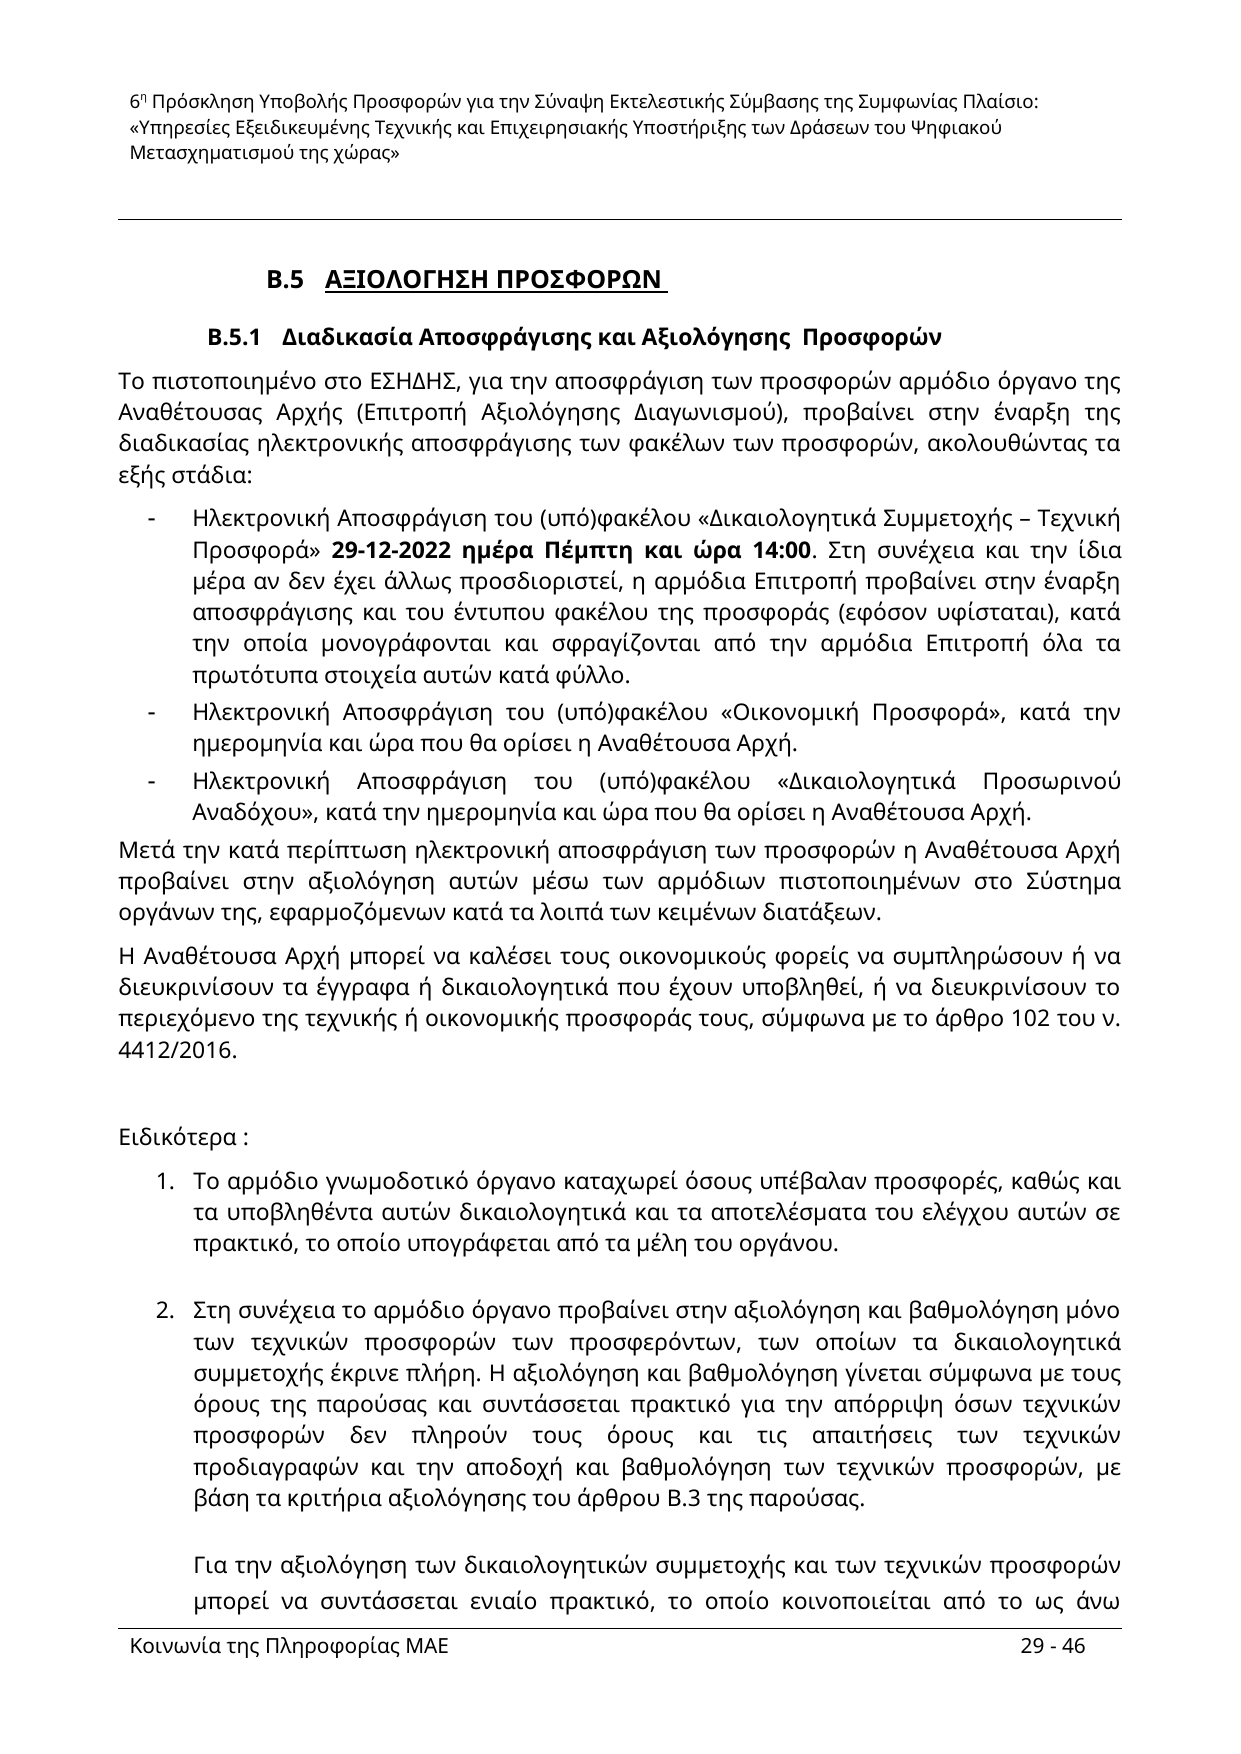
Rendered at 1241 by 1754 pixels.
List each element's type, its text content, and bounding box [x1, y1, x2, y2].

text Μετά την κατά περίπτωση ηλεκτρονική αποσφράγιση των προσφορών η Αναθέτουσα Αρχή προβαίνει στην αξιολόγηση αυτών μέσω των αρμόδιων πιστοποιημένων στο Σύστημα οργάνων της, εφαρμοζόμενων κατά τα λοιπά των κειμένων διατάξεων. [118, 833, 1122, 927]
text Το πιστοποιημένο στο ΕΣΗΔΗΣ, για την αποσφράγιση των προσφορών αρμόδιο όργανο της Αναθέτουσας Αρχής (Επιτροπή Αξιολόγησης Διαγωνισμού), προβαίνει στην έναρξη της διαδικασίας ηλεκτρονικής αποσφράγισης των φακέλων των προσφορών, ακολουθώντας τα εξής στάδια: [118, 365, 1122, 490]
text Ειδικότερα : [118, 1121, 1122, 1152]
subtitle Διαδικασία Αποσφράγισης και Αξιολόγησης Προσφορών [207, 321, 1122, 352]
list Ηλεκτρονική Αποσφράγιση του (υπό)φακέλου «Δικαιολογητικά Συμμετοχής – Τεχνική Προσφορά» 29-12-2022 ημέρα Πέμπτη και ώρα 14:00. Στη συνέχεια και την ίδια μέρα αν δεν έχει άλλως προσδιοριστεί, η αρμόδια Επιτροπή προβαίνει στην έναρξη αποσφράγισης και του έντυπου φακέλου της προσφοράς (εφόσον υφίσταται), κατά την οποία μονογράφονται και σφραγίζονται από την αρμόδια Επιτροπή όλα τα πρωτότυπα στοιχεία αυτών κατά φύλλο. [148, 502, 1122, 690]
list Στη συνέχεια το αρμόδιο όργανο προβαίνει στην αξιολόγηση και βαθμολόγηση μόνο των τεχνικών προσφορών των προσφερόντων, των οποίων τα δικαιολογητικά συμμετοχής έκρινε πλήρη. Η αξιολόγηση και βαθμολόγηση γίνεται σύμφωνα με τους όρους της παρούσας και συντάσσεται πρακτικό για την απόρριψη όσων τεχνικών προσφορών δεν πληρούν τους όρους και τις απαιτήσεις των τεχνικών προδιαγραφών και την αποδοχή και βαθμολόγηση των τεχνικών προσφορών, με βάση τα κριτήρια αξιολόγησης του άρθρου ‎B.3 της παρούσας. [156, 1294, 1122, 1513]
text Η Αναθέτουσα Αρχή μπορεί να καλέσει τους οικονομικούς φορείς να συμπληρώσουν ή να διευκρινίσουν τα έγγραφα ή δικαιολογητικά που έχουν υποβληθεί, ή να διευκρινίσουν το περιεχόμενο της τεχνικής ή οικονομικής προσφοράς τους, σύμφωνα με το άρθρο 102 του ν. 4412/2016. [118, 940, 1122, 1065]
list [193, 1549, 1122, 1616]
subtitle ΑΞΙΟΛΟΓΗΣΗ ΠΡΟΣΦΟΡΩΝ [266, 262, 1122, 296]
list Ηλεκτρονική Αποσφράγιση του (υπό)φακέλου «Δικαιολογητικά Προσωρινού Αναδόχου», κατά την ημερομηνία και ώρα που θα ορίσει η Αναθέτουσα Αρχή. [148, 765, 1122, 827]
list Το αρμόδιο γνωμοδοτικό όργανο καταχωρεί όσους υπέβαλαν προσφορές, καθώς και τα υποβληθέντα αυτών δικαιολογητικά και τα αποτελέσματα του ελέγχου αυτών σε πρακτικό, το οποίο υπογράφεται από τα μέλη του οργάνου. [156, 1165, 1122, 1258]
list Ηλεκτρονική Αποσφράγιση του (υπό)φακέλου «Οικονομική Προσφορά», κατά την ημερομηνία και ώρα που θα ορίσει η Αναθέτουσα Αρχή. [148, 696, 1122, 758]
